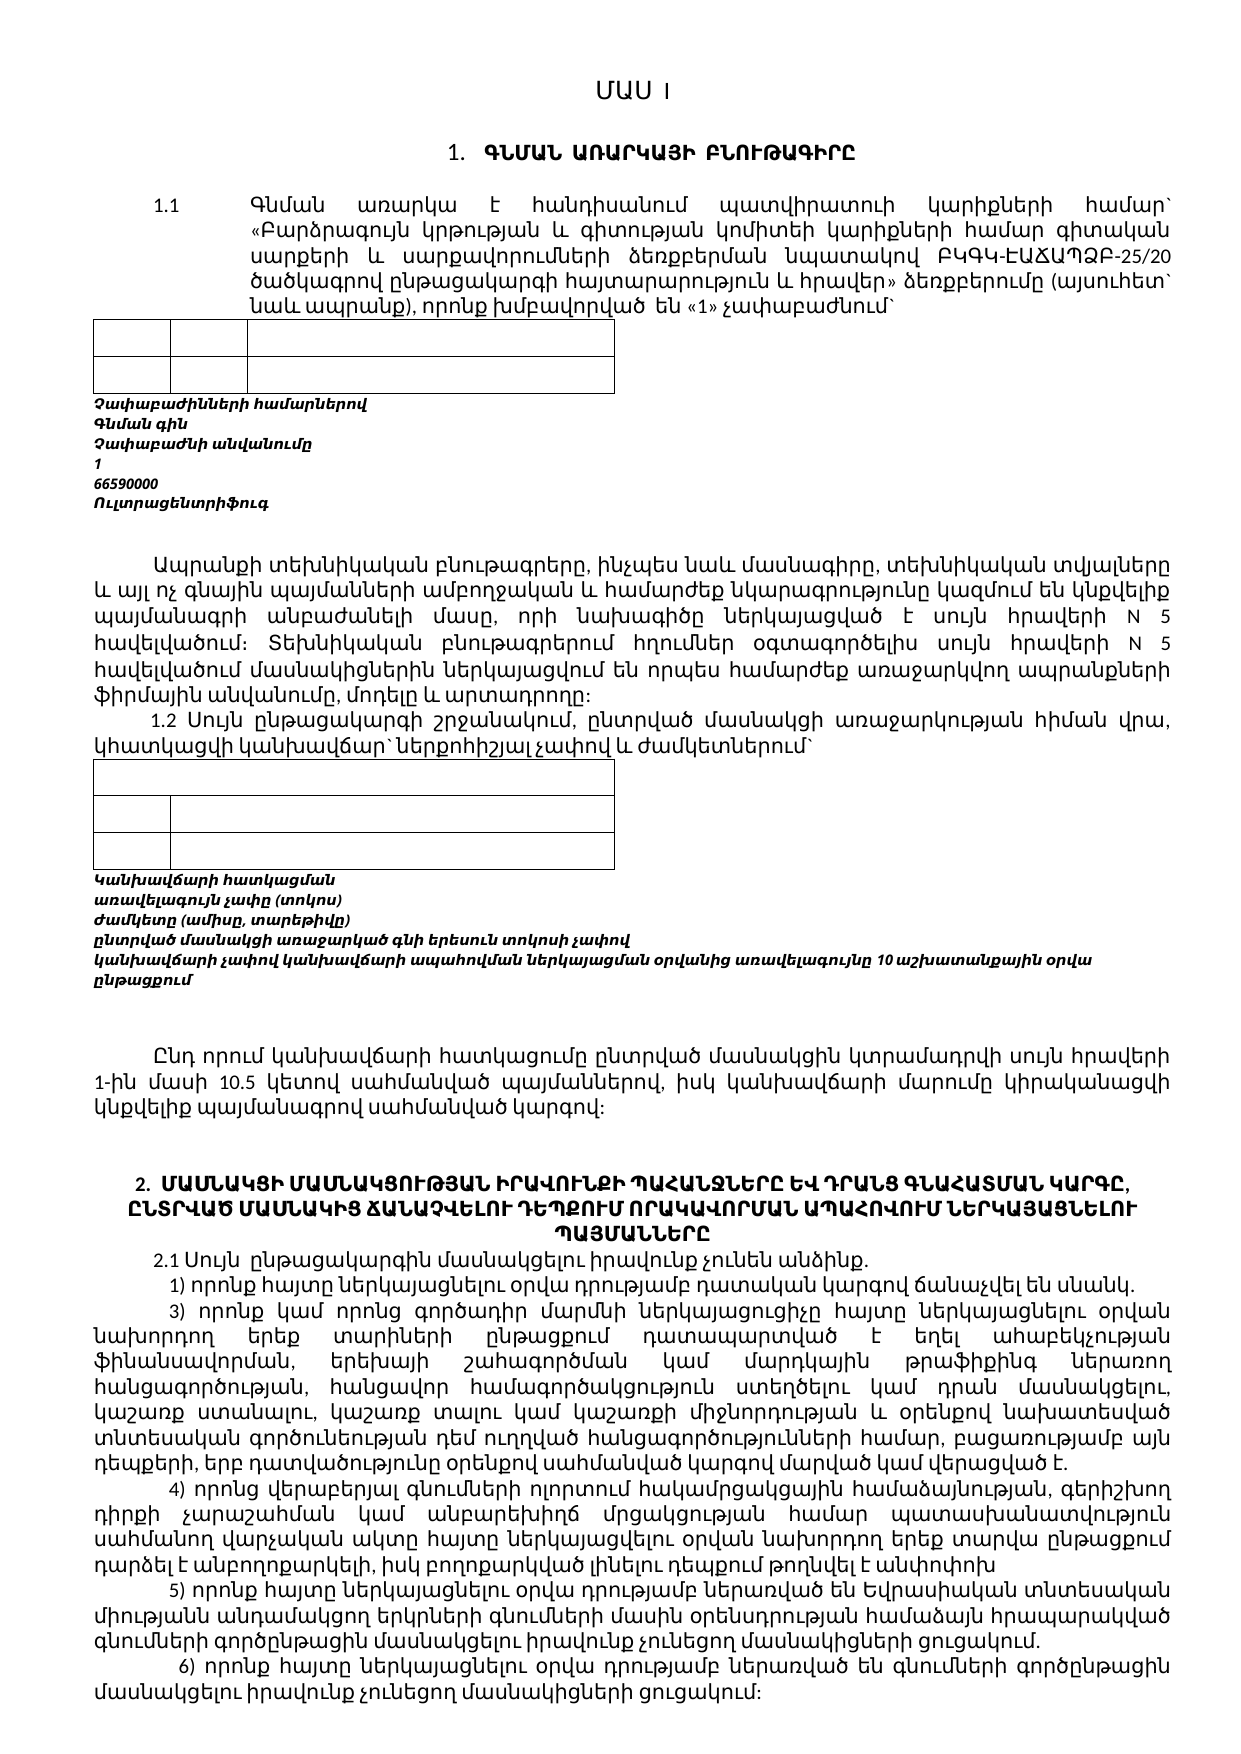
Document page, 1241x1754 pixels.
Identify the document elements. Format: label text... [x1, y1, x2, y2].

text 5) որոնք հայտը ներկայացնելու օրվա դրությամբ ներառված են Եվրասիական տնտեսական միությանն անդամակցող երկրների գնումների մասին օրենսդրության համաձայն հրապարակված գնումների գործընթացին մասնակցելու իրավունք չունեցող մասնակիցների ցուցակում. [94, 1577, 1171, 1654]
list ԳՆՄԱՆ ԱՌԱՐԿԱՅԻ ԲՆՈՒԹԱԳԻՐԸ [131, 136, 1171, 167]
text 3) որոնք կամ որոնց գործադիր մարմնի ներկայացուցիչը հայտը ներկայացնելու օրվան նախորդող երեք տարիների ընթացքում դատապարտված է եղել ահաբեկչության ֆինանսավորման, երեխայի շահագործման կամ մարդկային թրաֆիքինգ ներառող հանցագործության, հանցավոր համագործակցություն ստեղծելու կամ դրան մասնակցելու, կաշառք ստանալու, կաշառք տալու կամ կաշառքի միջնորդության և օրենքով նախատեսված տնտեսական գործունեության դեմ ուղղված հանցագործությունների համար, բացառությամբ այն դեպքերի, երբ դատվածությունը օրենքով սահմանված կարգով մարված կամ վերացված է. [94, 1298, 1171, 1476]
text Ապրանքի տեխնիկական բնութագրերը, ինչպես նաև մասնագիրը, տեխնիկական տվյալները և այլ ոչ գնային պայմանների ամբողջական և համարժեք նկարագրությունը կազմում են կնքվելիք պայմանագրի անբաժանելի մասը, որի նախագիծը ներկայացված է սույն հրավերի N 5 հավելվածում։ Տեխնիկական բնութագրերում հղումներ օգտագործելիս սույն հրավերի N 5 հավելվածում մասնակիցներին ներկայացվում են որպես համարժեք առաջարկվող ապրանքների ֆիրմային անվանումը, մոդելը և արտադրողը: [94, 552, 1171, 708]
text 2. ՄԱՍՆԱԿՑԻ ՄԱՍՆԱԿՑՈՒԹՅԱՆ ԻՐԱՎՈՒՆՔԻ ՊԱՀԱՆՋՆԵՐԸ ԵՎ ԴՐԱՆՑ ԳՆԱՀԱՏՄԱՆ ԿԱՐԳԸ, ԸՆՏՐՎԱԾ ՄԱՍՆԱԿԻՑ ՃԱՆԱՉՎԵԼՈՒ ԴԵՊՔՈՒՄ ՈՐԱԿԱՎՈՐՄԱՆ ԱՊԱՀՈՎՈՒՄ ՆԵՐԿԱՅԱՑՆԵԼՈՒ ՊԱՅՄԱՆՆԵՐԸ [94, 1171, 1171, 1247]
text 1) որոնք հայտը ներկայացնելու օրվա դրությամբ դատական կարգով ճանաչվել են սնանկ. [94, 1272, 1171, 1298]
text 6) որոնք հայտը ներկայացնելու օրվա դրությամբ ներառված են գնումների գործընթացին մասնակցելու իրավունք չունեցող մասնակիցների ցուցակում: [94, 1654, 1171, 1704]
text ՄԱՍ I [94, 75, 1171, 106]
subtitle Գնման առարկա է հանդիսանում պատվիրատուի կարիքների համար` «Բարձրագույն կրթության և գիտության կոմիտեի կարիքների համար գիտական սարքերի և սարքավորումների ձեռքբերման նպատակով ԲԿԳԿ-ԷԱՃԱՊՁԲ-25/20 ծածկագրով ընթացակարգի հայտարարություն և հրավեր» ձեռքբերումը (այսուհետ` նաև ապրանք), որոնք խմբավորված են «1» չափաբաժնում` [153, 192, 1171, 319]
text Ընդ որում կանխավճարի հատկացումը ընտրված մասնակցին կտրամադրվի սույն հրավերի 1-ին մասի 10.5 կետով սահմանված պայմաններով, իսկ կանխավճարի մարումը կիրականացվի կնքվելիք պայմանագրով սահմանված կարգով: [94, 1044, 1171, 1120]
text 4) որոնց վերաբերյալ գնումների ոլորտում հակամրցակցային համաձայնության, գերիշխող դիրքի չարաշահման կամ անբարեխիղճ մրցակցության համար պատասխանատվություն սահմանող վարչական ակտը հայտը ներկայացվելու օրվան նախորդող երեք տարվա ընթացքում դարձել է անբողոքարկելի, իսկ բողոքարկված լինելու դեպքում թողնվել է անփոփոխ [94, 1476, 1171, 1577]
text 2.1 Սույն ընթացակարգին մասնակցելու իրավունք չունեն անձինք. [94, 1247, 1171, 1272]
text 1.2 Սույն ընթացակարգի շրջանակում, ընտրված մասնակցի առաջարկության հիման վրա, կհատկացվի կանխավճար` ներքոհիշյալ չափով և ժամկետներում` [94, 708, 1171, 758]
